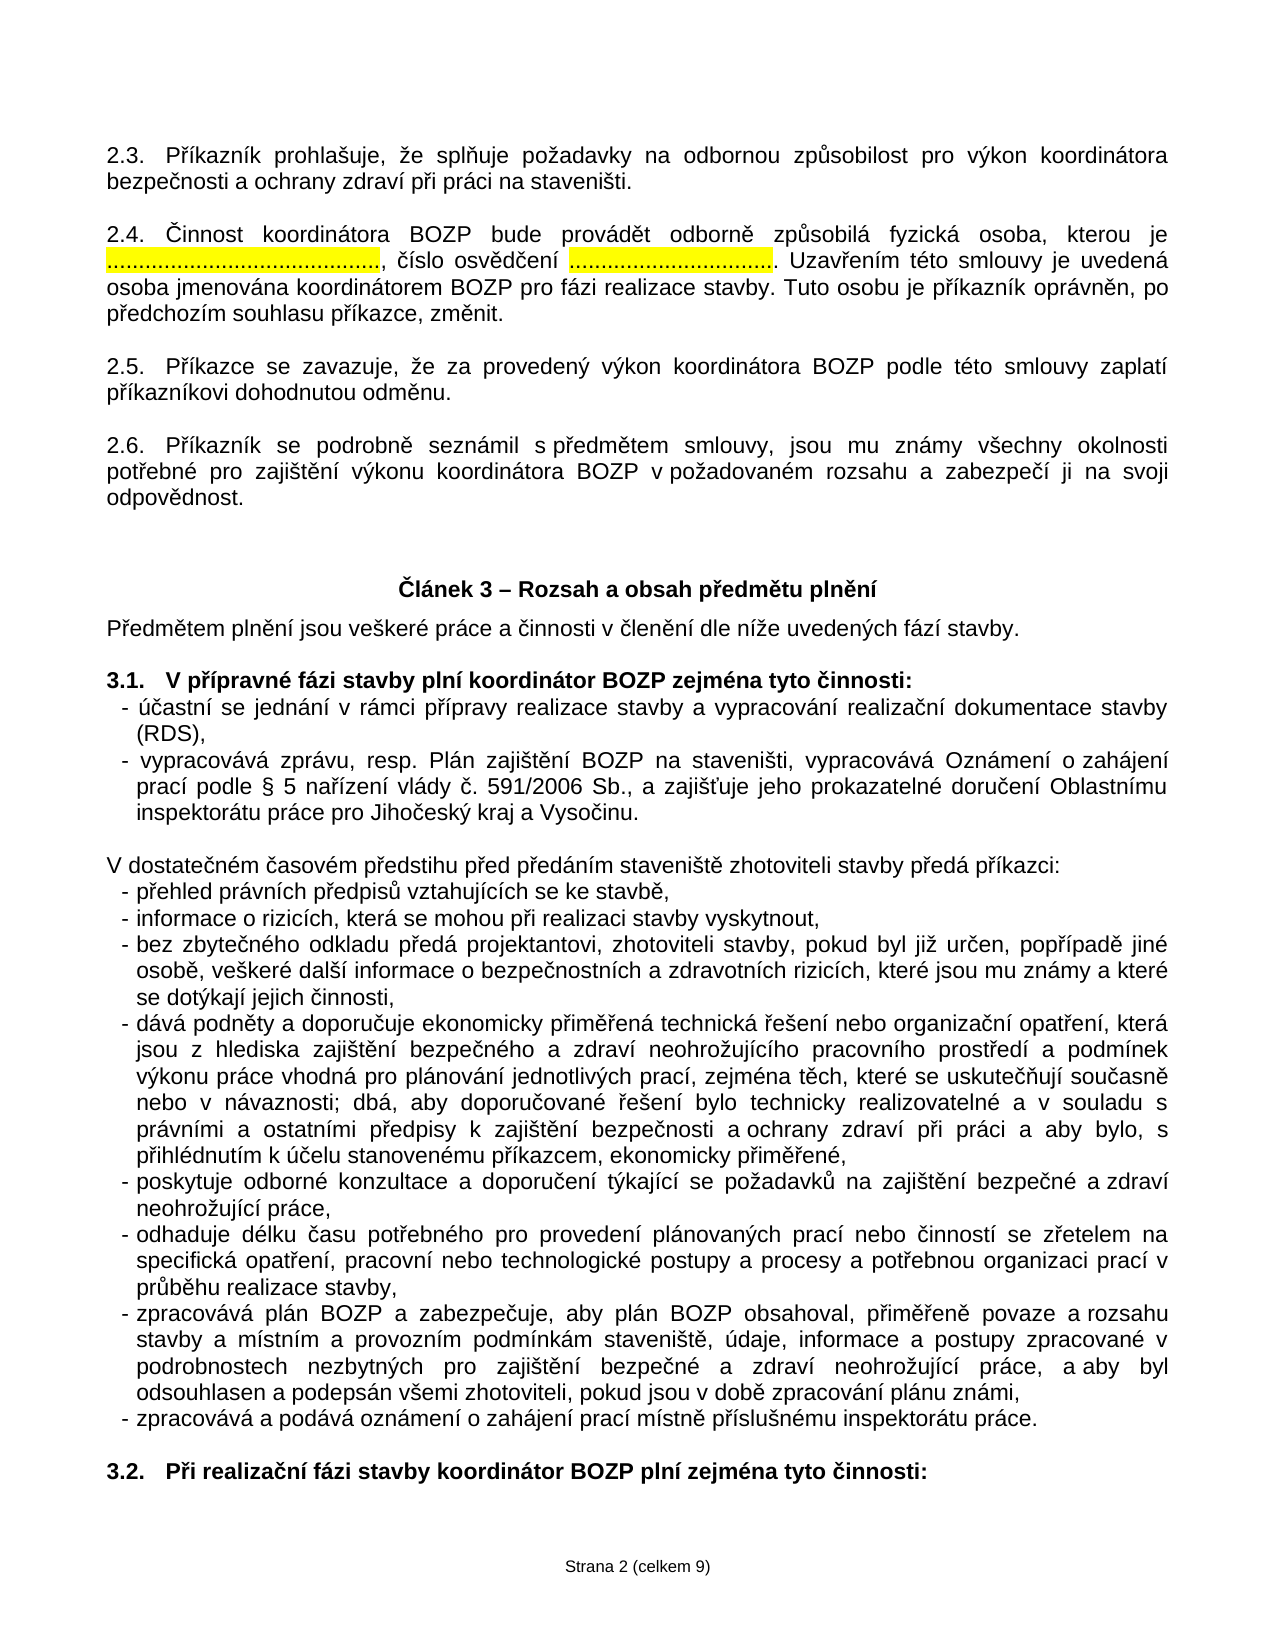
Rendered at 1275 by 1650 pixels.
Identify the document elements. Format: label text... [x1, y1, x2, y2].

text 3.1. V přípravné fázi stavby plní koordinátor BOZP zejména tyto činnosti: [106, 667, 1169, 694]
text - přehled právních předpisů vztahujících se ke stavbě, [121, 878, 1169, 905]
text - dává podněty a doporučuje ekonomicky přiměřená technická řešení nebo organizační opatření, která jsou z hlediska zajištění bezpečného a zdraví neohrožujícího pracovního prostředí a podmínek výkonu práce vhodná pro plánování jednotlivých prací, zejména těch, které se uskutečňují současně nebo v návaznosti; dbá, aby doporučované řešení bylo technicky realizovatelné a v souladu s právními a ostatními předpisy k zajištění bezpečnosti a ochrany zdraví při práci a aby bylo, s přihlédnutím k účelu stanovenému příkazcem, ekonomicky přiměřené, [121, 1010, 1169, 1168]
list Příkazce se zavazuje, že za provedený výkon koordinátora BOZP podle této smlouvy zaplatí příkazníkovi dohodnutou odměnu. [106, 353, 1169, 405]
list Činnost koordinátora BOZP bude provádět odborně způsobilá fyzická osoba, kterou je ..........................................., číslo osvědčení ................................. Uzavřením této smlouvy je uvedená osoba jmenována koordinátorem BOZP pro fázi realizace stavby. Tuto osobu je příkazník oprávněn, po předchozím souhlasu příkazce, změnit. [106, 221, 1169, 326]
text - bez zbytečného odkladu předá projektantovi, zhotoviteli stavby, pokud byl již určen, popřípadě jiné osobě, veškeré další informace o bezpečnostních a zdravotních rizicích, které jsou mu známy a které se dotýkají jejich činnosti, [121, 931, 1169, 1010]
text - vypracovává zprávu, resp. Plán zajištění BOZP na staveništi, vypracovává Oznámení o zahájení prací podle § 5 nařízení vlády č. 591/2006 Sb., a zajišťuje jeho prokazatelné doručení Oblastnímu inspektorátu práce pro Jihočeský kraj a Vysočinu. [121, 747, 1169, 826]
list Příkazník se podrobně seznámil s předmětem smlouvy, jsou mu známy všechny okolnosti potřebné pro zajištění výkonu koordinátora BOZP v požadovaném rozsahu a zabezpečí ji na svoji odpovědnost. [106, 432, 1169, 511]
text 3.2. Při realizační fázi stavby koordinátor BOZP plní zejména tyto činnosti: [106, 1458, 1169, 1484]
text - informace o rizicích, která se mohou při realizaci stavby vyskytnout, [121, 905, 1169, 931]
text - zpracovává a podává oznámení o zahájení prací místně příslušnému inspektorátu práce. [121, 1405, 1169, 1432]
text - zpracovává plán BOZP a zabezpečuje, aby plán BOZP obsahoval, přiměřeně povaze a rozsahu stavby a místním a provozním podmínkám staveniště, údaje, informace a postupy zpracované v podrobnostech nezbytných pro zajištění bezpečné a zdraví neohrožující práce, a aby byl odsouhlasen a podepsán všemi zhotoviteli, pokud jsou v době zpracování plánu známi, [121, 1300, 1169, 1405]
text Článek 3 – Rozsah a obsah předmětu plnění [106, 576, 1169, 602]
text V dostatečném časovém předstihu před předáním staveniště zhotoviteli stavby předá příkazci: [106, 852, 1169, 878]
text Předmětem plnění jsou veškeré práce a činnosti v členění dle níže uvedených fází stavby. [106, 615, 1169, 641]
text - odhaduje délku času potřebného pro provedení plánovaných prací nebo činností se zřetelem na specifická opatření, pracovní nebo technologické postupy a procesy a potřebnou organizaci prací v průběhu realizace stavby, [121, 1221, 1169, 1300]
list Příkazník prohlašuje, že splňuje požadavky na odbornou způsobilost pro výkon koordinátora bezpečnosti a ochrany zdraví při práci na staveništi. [106, 142, 1169, 194]
text - účastní se jednání v rámci přípravy realizace stavby a vypracování realizační dokumentace stavby (RDS), [121, 694, 1169, 747]
text - poskytuje odborné konzultace a doporučení týkající se požadavků na zajištění bezpečné a zdraví neohrožující práce, [121, 1168, 1169, 1221]
